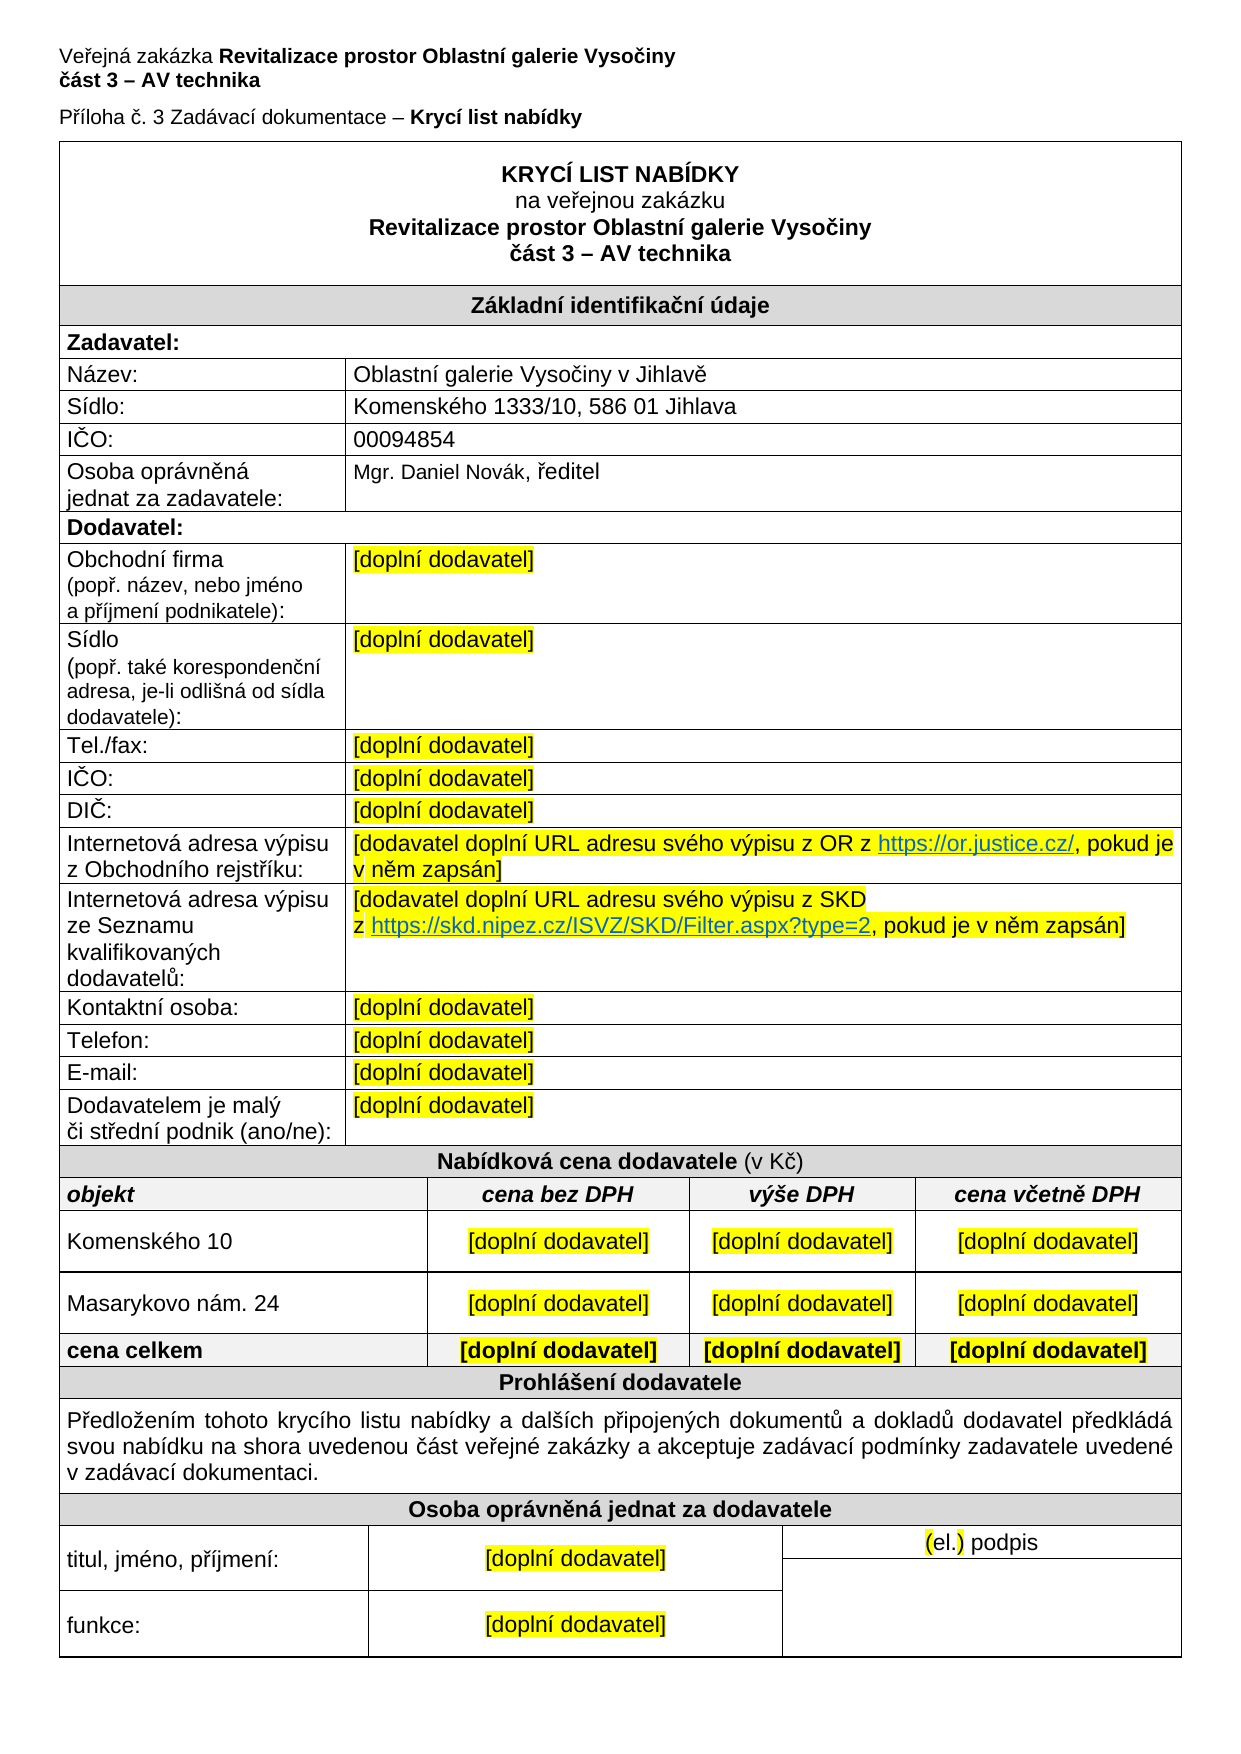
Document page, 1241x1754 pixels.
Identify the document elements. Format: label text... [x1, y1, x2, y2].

table_cell [doplní dodavatel] [346, 544, 1181, 623]
table_cell Základní identifikační údaje [60, 286, 1181, 325]
table_cell [doplní dodavatel] [428, 1273, 689, 1333]
table_cell Předložením tohoto krycího listu nabídky a dalších připojených dokumentů a dokladů dodavatel předkládá svou nabídku na shora uvedenou část veřejné zakázky a akceptuje zadávací podmínky zadavatele uvedené v zadávací dokumentaci. [60, 1399, 1181, 1493]
table_cell cena celkem [60, 1334, 427, 1366]
table_cell [doplní dodavatel] [346, 795, 1181, 827]
table_cell Internetová adresa výpisu ze Seznamu kvalifikovaných dodavatelů: [60, 884, 345, 991]
table_cell Dodavatel: [60, 512, 1181, 543]
table_cell [doplní dodavatel] [346, 1025, 1181, 1056]
table_cell Kontaktní osoba: [60, 992, 345, 1024]
table_cell [783, 1559, 1181, 1656]
table_cell [doplní dodavatel] [346, 624, 1181, 729]
table_cell [doplní dodavatel] [916, 1273, 1181, 1333]
table_cell Nabídková cena dodavatele (v Kč) [60, 1146, 1181, 1177]
table_cell cena bez DPH [428, 1178, 689, 1209]
table_cell [doplní dodavatel] [346, 1090, 1181, 1144]
table_cell Název: [60, 359, 345, 390]
text Veřejná zakázka Revitalizace prostor Oblastní galerie Vysočiny část 3 – AV technika [59, 44, 1093, 92]
table_cell DIČ: [60, 795, 345, 827]
table_cell [doplní dodavatel] [916, 1211, 1181, 1271]
table_cell [dodavatel doplní URL adresu svého výpisu z SKD z https://skd.nipez.cz/ISVZ/SKD/Filter.aspx?type=2, pokud je v něm zapsán] [346, 884, 1181, 991]
table_cell [doplní dodavatel] [690, 1211, 915, 1271]
table_cell IČO: [60, 763, 345, 794]
table_cell titul, jméno, příjmení: [60, 1526, 368, 1590]
table_cell 00094854 [346, 424, 1181, 455]
table_cell výše DPH [690, 1178, 915, 1209]
table_cell Telefon: [60, 1025, 345, 1056]
table_cell [doplní dodavatel] [690, 1334, 915, 1366]
table_cell [doplní dodavatel] [369, 1526, 782, 1590]
table_cell objekt [60, 1178, 427, 1209]
table_cell [doplní dodavatel] [346, 1057, 1181, 1089]
table_cell Sídlo: [60, 391, 345, 422]
text Příloha č. 3 Zadávací dokumentace – Krycí list nabídky [59, 105, 1181, 129]
table_cell E-mail: [60, 1057, 345, 1089]
table_cell Osoba oprávněná jednat za dodavatele [60, 1494, 1181, 1525]
table_cell Dodavatelem je malý či střední podnik (ano/ne): [60, 1090, 345, 1144]
table_cell Masarykovo nám. 24 [60, 1273, 427, 1333]
table_cell [doplní dodavatel] [428, 1334, 689, 1366]
table_cell Sídlo (popř. také korespondenční adresa, je-li odlišná od sídla dodavatele): [60, 624, 345, 729]
table_cell [doplní dodavatel] [916, 1334, 1181, 1366]
table_header KRYCÍ LIST NABÍDKY na veřejnou zakázku Revitalizace prostor Oblastní galerie Vysočiny část 3 – AV technika [60, 142, 1181, 285]
table_cell [doplní dodavatel] [428, 1211, 689, 1271]
table_cell Osoba oprávněná jednat za zadavatele: [60, 456, 345, 511]
table_cell Zadavatel: [60, 326, 1181, 357]
table_cell funkce: [60, 1591, 368, 1656]
table_cell Komenského 1333/10, 586 01 Jihlava [346, 391, 1181, 422]
table_cell , ředitel [346, 456, 1181, 511]
table_cell Tel./fax: [60, 730, 345, 762]
table_cell Oblastní galerie Vysočiny v Jihlavě [346, 359, 1181, 390]
table_cell [doplní dodavatel] [346, 992, 1181, 1024]
table_cell Komenského 10 [60, 1211, 427, 1271]
table_cell [doplní dodavatel] [346, 730, 1181, 762]
table_cell [doplní dodavatel] [690, 1273, 915, 1333]
table_cell (el.) podpis [783, 1526, 1181, 1558]
table_cell [doplní dodavatel] [346, 763, 1181, 794]
table_cell [doplní dodavatel] [369, 1591, 782, 1656]
table_cell IČO: [60, 424, 345, 455]
table_cell Prohlášení dodavatele [60, 1367, 1181, 1398]
table_cell cena včetně DPH [916, 1178, 1181, 1209]
table_cell Obchodní firma (popř. název, nebo jméno a příjmení podnikatele): [60, 544, 345, 623]
table_cell [dodavatel doplní URL adresu svého výpisu z OR z https://or.justice.cz/, pokud je v něm zapsán] [346, 828, 1181, 883]
table_cell Internetová adresa výpisu z Obchodního rejstříku: [60, 828, 345, 883]
